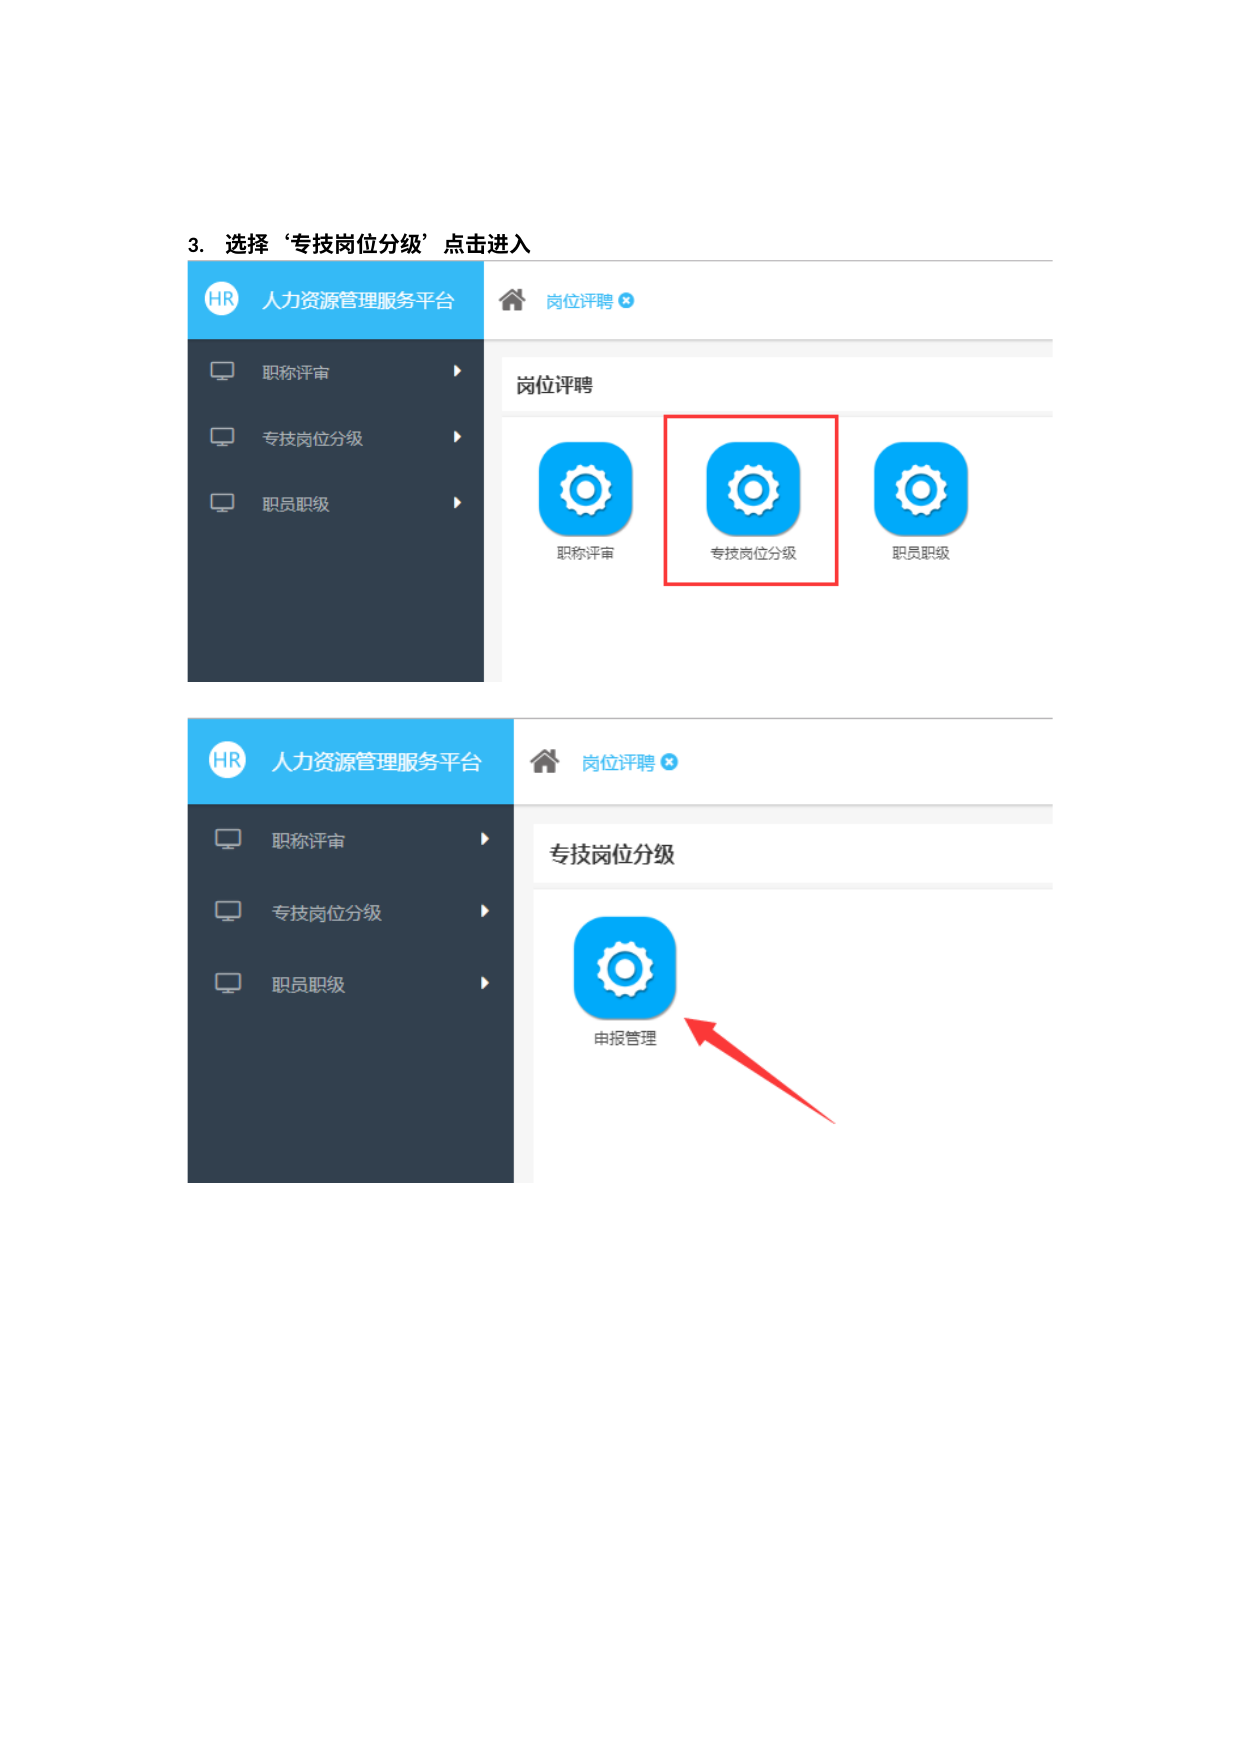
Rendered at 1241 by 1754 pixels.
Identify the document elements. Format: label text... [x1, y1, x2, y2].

list 选择‘专技岗位分级’点击进入 [187, 227, 1053, 259]
picture [187, 714, 1053, 1183]
picture [187, 259, 1053, 682]
